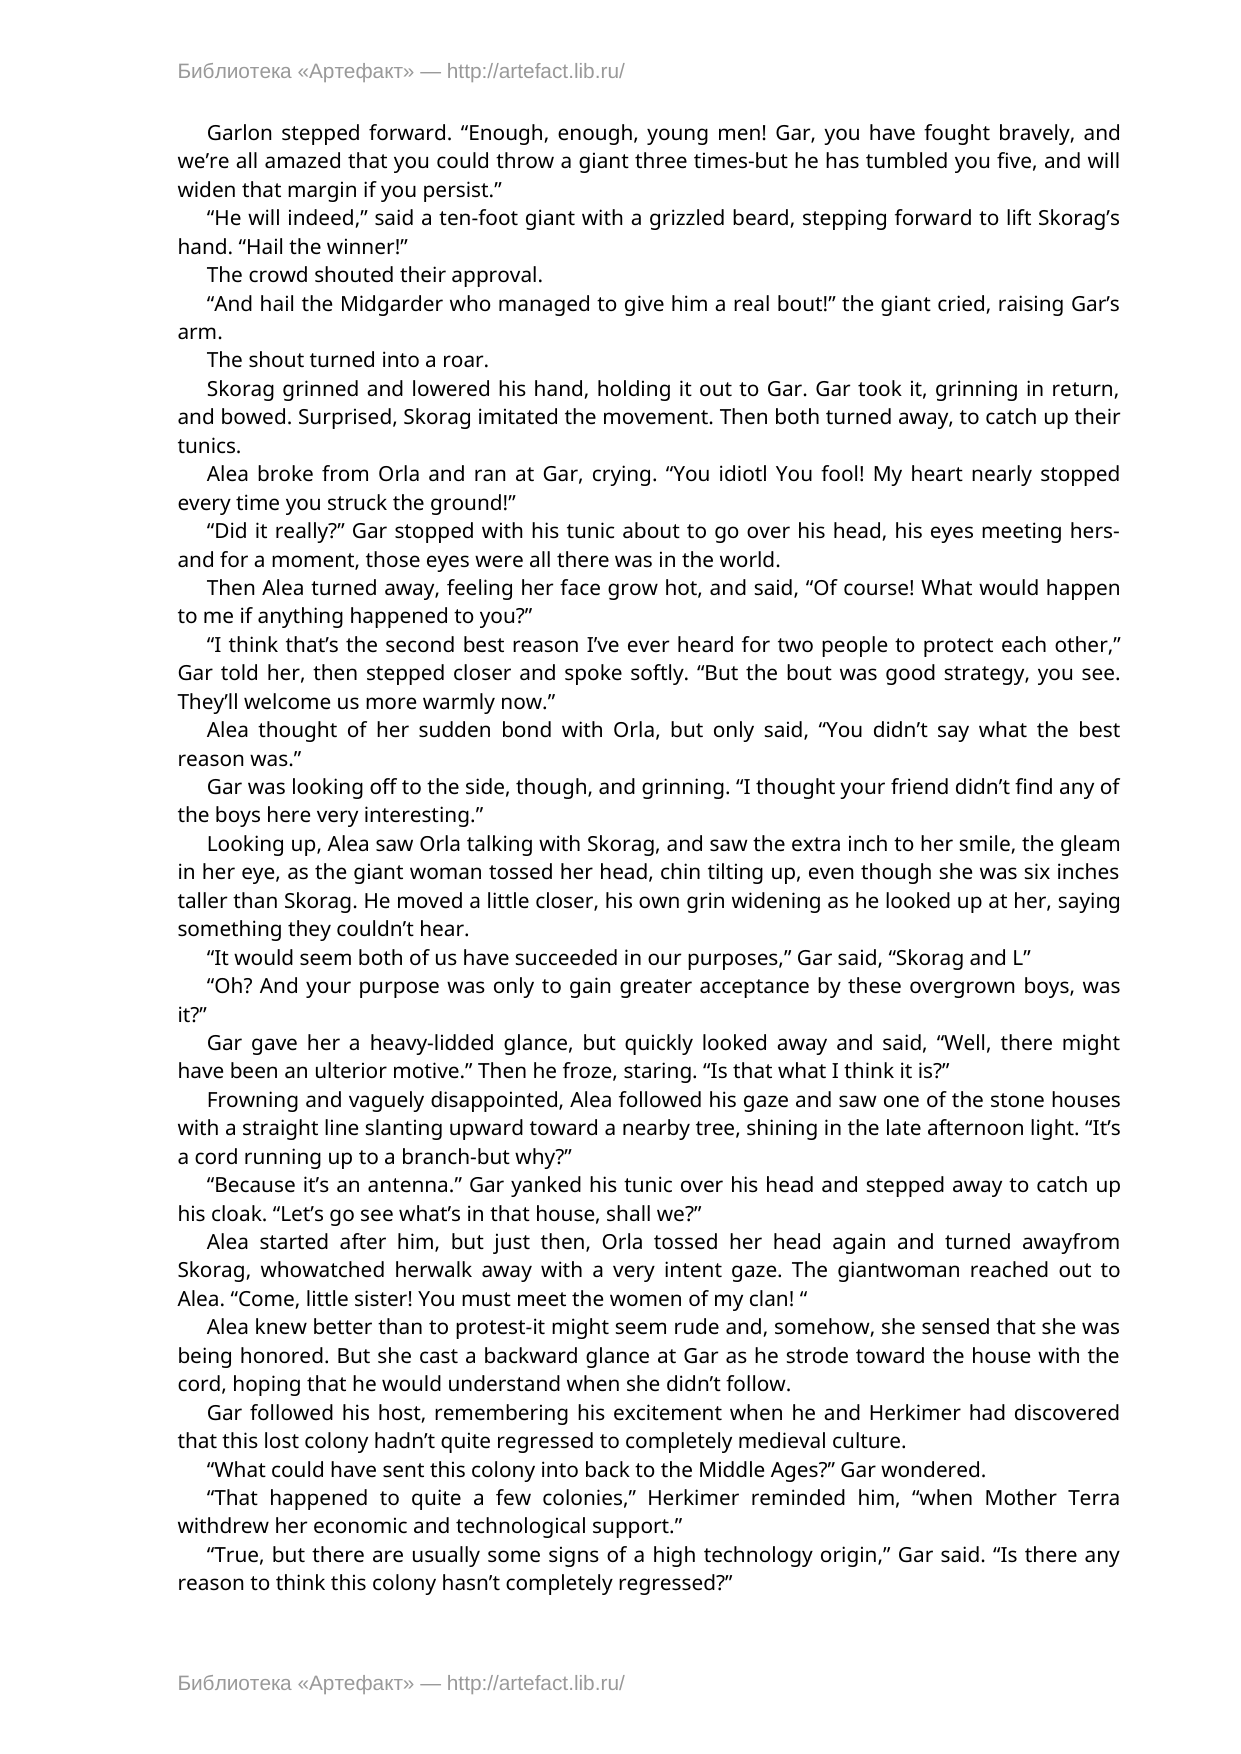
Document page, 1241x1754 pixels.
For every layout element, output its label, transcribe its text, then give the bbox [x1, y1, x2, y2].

text “That happened to quite a few colonies,” Herkimer reminded him, “when Mother Terra withdrew her economic and technological support.” [177, 1483, 1122, 1540]
text “And hail the Midgarder who managed to give him a real bout!” the giant cried, raising Gar’s arm. [177, 289, 1122, 346]
text Alea started after him, but just then, Orla tossed her head again and turned awayfrom Skorag, whowatched herwalk away with a very intent gaze. The giantwoman reached out to Alea. “Come, little sister! You must meet the women of my clan! “ [177, 1227, 1122, 1312]
text Then Alea turned away, feeling her face grow hot, and said, “Of course! What would happen to me if anything happened to you?” [177, 573, 1122, 630]
text “He will indeed,” said a ten-foot giant with a grizzled beard, stepping forward to lift Skorag’s hand. “Hail the winner!” [177, 203, 1122, 260]
text Alea thought of her sudden bond with Orla, but only said, “You didn’t say what the best reason was.” [177, 715, 1122, 772]
text “True, but there are usually some signs of a high technology origin,” Gar said. “Is there any reason to think this colony hasn’t completely regressed?” [177, 1540, 1122, 1597]
text Gar gave her a heavy-lidded glance, but quickly looked away and said, “Well, there might have been an ulterior motive.” Then he froze, staring. “Is that what I think it is?” [177, 1028, 1122, 1085]
text “Because it’s an antenna.” Gar yanked his tunic over his head and stepped away to catch up his cloak. “Let’s go see what’s in that house, shall we?” [177, 1170, 1122, 1227]
text Alea broke from Orla and ran at Gar, crying. “You idiotl You fool! My heart nearly stopped every time you struck the ground!” [177, 459, 1122, 516]
text “I think that’s the second best reason I’ve ever heard for two people to protect each other,” Gar told her, then stepped closer and spoke softly. “But the bout was good strategy, you see. They’ll welcome us more warmly now.” [177, 630, 1122, 715]
text Garlon stepped forward. “Enough, enough, young men! Gar, you have fought bravely, and we’re all amazed that you could throw a giant three times-but he has tumbled you five, and will widen that margin if you persist.” [177, 118, 1122, 203]
text “It would seem both of us have succeeded in our purposes,” Gar said, “Skorag and L” [177, 943, 1122, 971]
text “What could have sent this colony into back to the Middle Ages?” Gar wondered. [177, 1455, 1122, 1483]
text “Oh? And your purpose was only to gain greater acceptance by these overgrown boys, was it?” [177, 971, 1122, 1028]
text Alea knew better than to protest-it might seem rude and, somehow, she sensed that she was being honored. But she cast a backward glance at Gar as he strode toward the house with the cord, hoping that he would understand when she didn’t follow. [177, 1312, 1122, 1398]
text Gar followed his host, remembering his excitement when he and Herkimer had discovered that this lost colony hadn’t quite regressed to completely medieval culture. [177, 1398, 1122, 1455]
text Skorag grinned and lowered his hand, holding it out to Gar. Gar took it, grinning in return, and bowed. Surprised, Skorag imitated the movement. Then both turned away, to catch up their tunics. [177, 374, 1122, 459]
text Gar was looking off to the side, though, and grinning. “I thought your friend didn’t find any of the boys here very interesting.” [177, 772, 1122, 829]
text The crowd shouted their approval. [177, 260, 1122, 289]
text Frowning and vaguely disappointed, Alea followed his gaze and saw one of the stone houses with a straight line slanting upward toward a nearby tree, shining in the late afternoon light. “It’s a cord running up to a branch-but why?” [177, 1085, 1122, 1170]
text “Did it really?” Gar stopped with his tunic about to go over his head, his eyes meeting hers-and for a moment, those eyes were all there was in the world. [177, 516, 1122, 573]
text The shout turned into a roar. [177, 346, 1122, 374]
text Looking up, Alea saw Orla talking with Skorag, and saw the extra inch to her smile, the gleam in her eye, as the giant woman tossed her head, chin tilting up, even though she was six inches taller than Skorag. He moved a little closer, his own grin widening as he looked up at her, saying something they couldn’t hear. [177, 829, 1122, 943]
